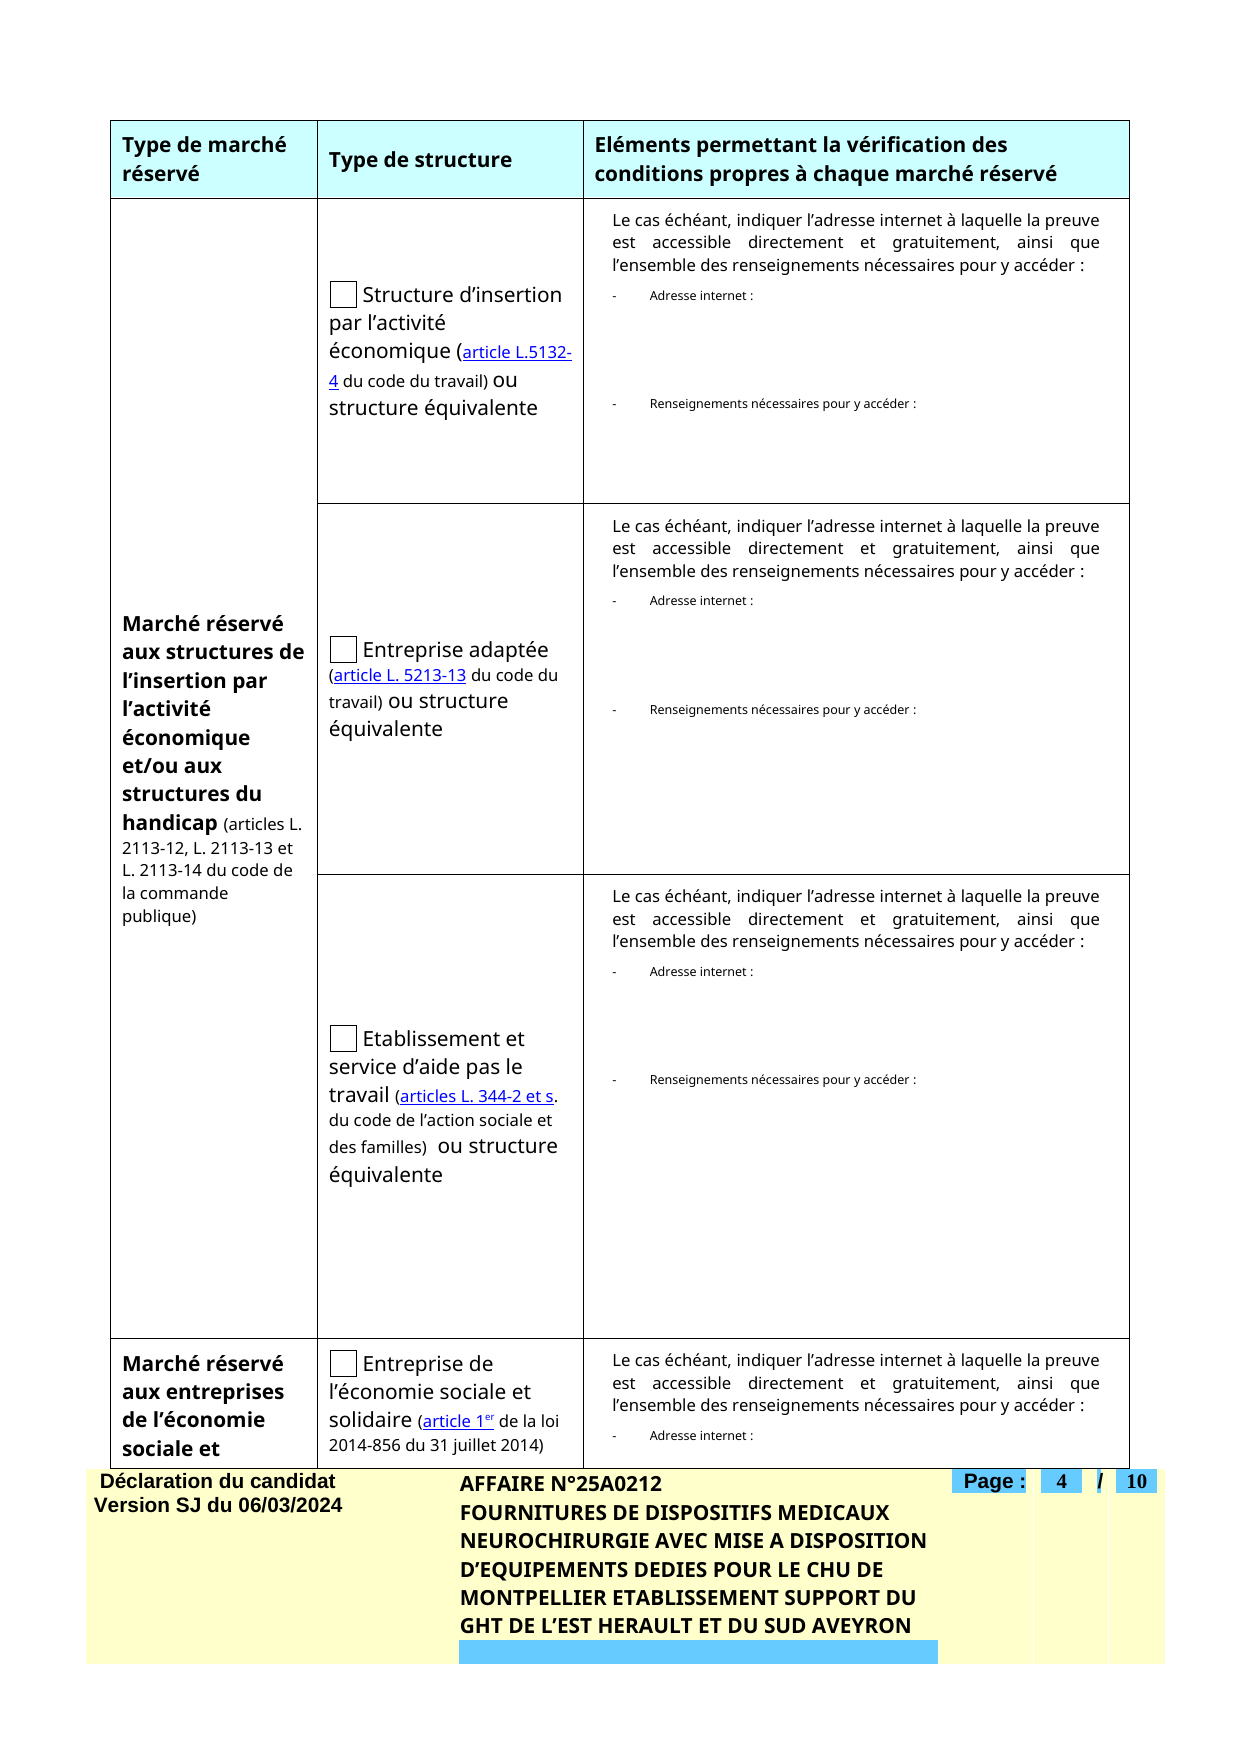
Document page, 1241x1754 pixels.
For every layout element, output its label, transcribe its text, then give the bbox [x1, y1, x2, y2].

table_header Eléments permettant la vérification des conditions propres à chaque marché réservé [584, 121, 1129, 197]
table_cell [318, 1339, 583, 1468]
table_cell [584, 1339, 1129, 1468]
table_cell Etablissement et service d’aide pas le travail (articles L. 344-2 et s. du code de l’action sociale et des familles) ou structure équivalente [318, 875, 583, 1338]
table_header Type de structure [318, 121, 583, 197]
table_cell Entreprise adaptée (article L. 5213-13 du code du travail) ou structure équivalente [318, 504, 583, 873]
table_cell Structure d’insertion par l’activité économique (article L.5132-4 du code du travail) ou structure équivalente [318, 199, 583, 503]
table_cell Marché réservé aux structures de l’insertion par l’activité économique et/ou aux structures du handicap (articles L. 2113-12, L. 2113-13 et L. 2113-14 du code de la commande publique) [111, 199, 317, 1338]
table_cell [111, 1339, 317, 1468]
table_header Type de marché réservé [111, 121, 317, 197]
